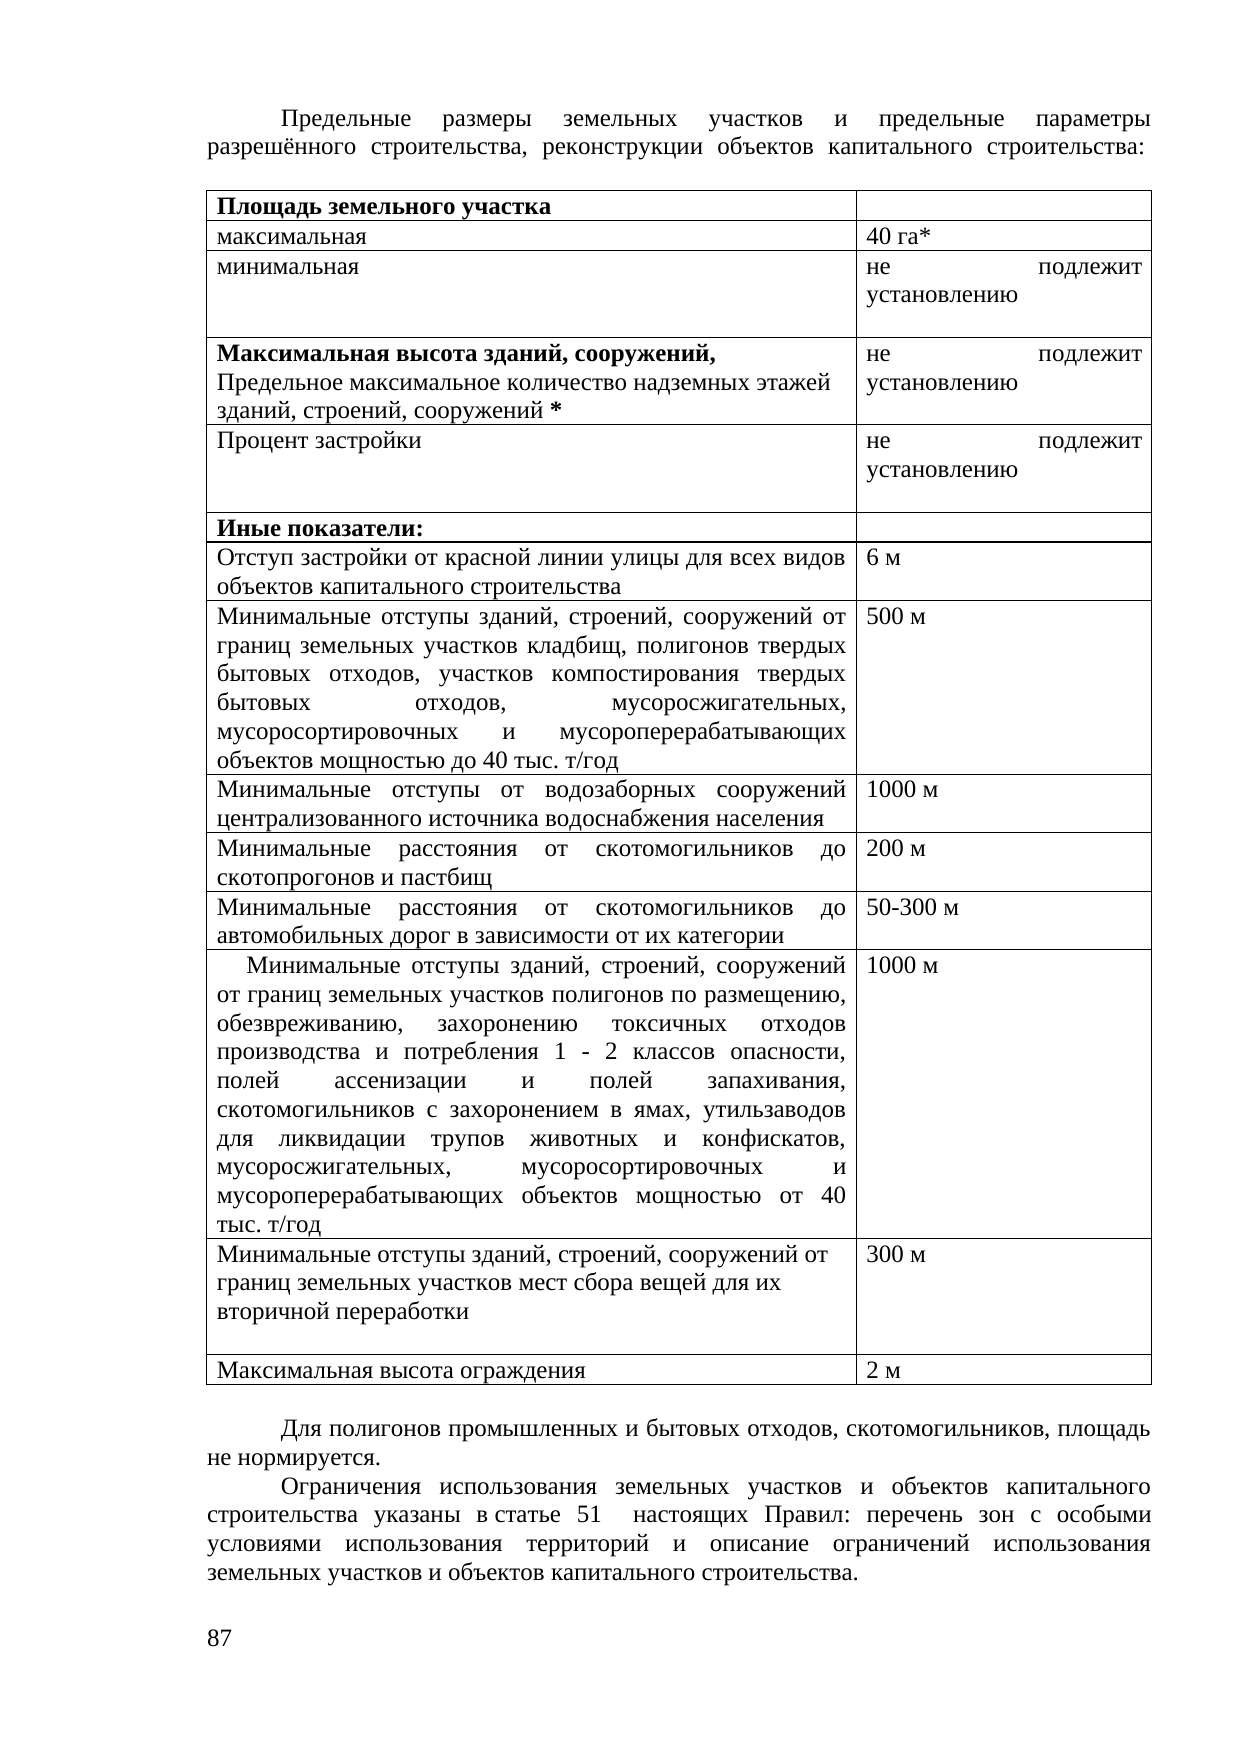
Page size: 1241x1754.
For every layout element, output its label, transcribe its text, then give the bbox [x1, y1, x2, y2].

table_cell Максимальная высота зданий, сооружений, Предельное максимальное количество надземных этажей зданий, строений, сооружений * [207, 338, 856, 424]
text Ограничения использования земельных участков и объектов капитального строительства указаны в статье 51 настоящих Правил: перечень зон с особыми условиями использования территорий и описание ограничений использования земельных участков и объектов капитального строительства. [207, 1471, 1152, 1586]
table_cell Минимальные расстояния от скотомогильников до скотопрогонов и пастбищ [207, 833, 856, 891]
table_cell минимальная [207, 251, 856, 337]
table_cell [857, 191, 1151, 220]
table_cell Иные показатели: [207, 513, 856, 541]
table_cell максимальная [207, 221, 856, 250]
table_cell 500 м [857, 601, 1151, 773]
table_cell 200 м [857, 833, 1151, 891]
text Предельные размеры земельных участков и предельные параметры разрешённого строительства, реконструкции объектов капитального строительства: [207, 103, 1152, 189]
table_cell 1000 м [857, 950, 1151, 1238]
table_cell Отступ застройки от красной линии улицы для всех видов объектов капитального строительства [207, 543, 856, 600]
table_cell не подлежит установлению [857, 251, 1151, 337]
table_cell 300 м [857, 1239, 1151, 1354]
table_cell Минимальные расстояния от скотомогильников до автомобильных дорог в зависимости от их категории [207, 892, 856, 949]
table_cell Процент застройки [207, 425, 856, 512]
text Для полигонов промышленных и бытовых отходов, скотомогильников, площадь не нормируется. [207, 1413, 1152, 1471]
table_cell Минимальные отступы зданий, строений, сооружений от границ земельных участков мест сбора вещей для их вторичной переработки [207, 1239, 856, 1354]
table_cell не подлежит установлению [857, 338, 1151, 424]
table_cell Минимальные отступы от водозаборных сооружений централизованного источника водоснабжения населения [207, 775, 856, 832]
table_cell 2 м [857, 1355, 1151, 1383]
table_cell [857, 513, 1151, 541]
table_cell 50-300 м [857, 892, 1151, 949]
table_cell Площадь земельного участка [207, 191, 856, 220]
table_cell 1000 м [857, 775, 1151, 832]
table_cell Максимальная высота ограждения [207, 1355, 856, 1383]
table_cell не подлежит установлению [857, 425, 1151, 512]
table_cell 40 га* [857, 221, 1151, 250]
table_cell 6 м [857, 543, 1151, 600]
table_cell Минимальные отступы зданий, строений, сооружений от границ земельных участков полигонов по размещению, обезвреживанию, захоронению токсичных отходов производства и потребления 1 - 2 классов опасности, полей ассенизации и полей запахивания, скотомогильников с захоронением в ямах, утильзаводов для ликвидации трупов животных и конфискатов, мусоросжигательных, мусоросортировочных и мусороперерабатывающих объектов мощностью от 40 тыс. т/год [207, 950, 856, 1238]
table_cell Минимальные отступы зданий, строений, сооружений от границ земельных участков кладбищ, полигонов твердых бытовых отходов, участков компостирования твердых бытовых отходов, мусоросжигательных, мусоросортировочных и мусороперерабатывающих объектов мощностью до 40 тыс. т/год [207, 601, 856, 773]
